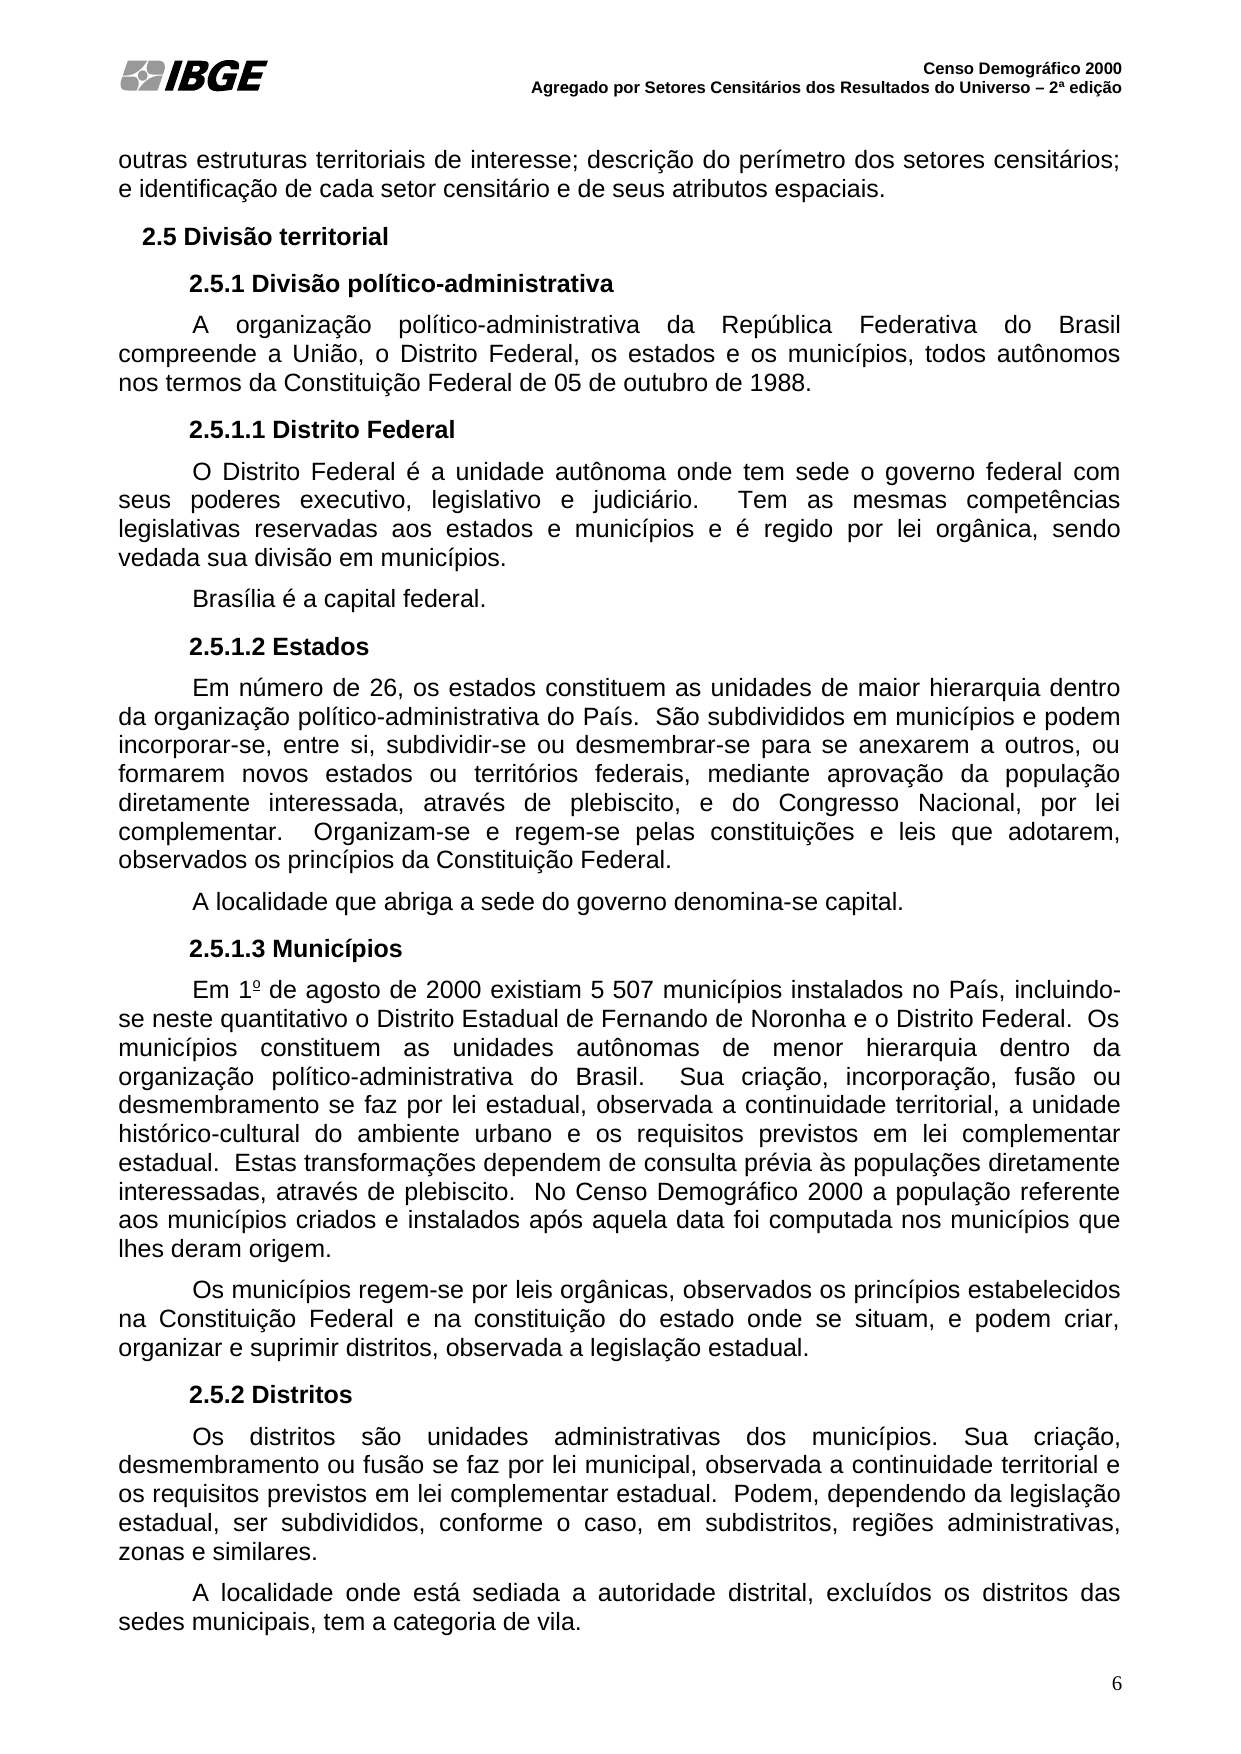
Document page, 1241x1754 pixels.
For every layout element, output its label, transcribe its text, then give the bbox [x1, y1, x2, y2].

text A organização político-administrativa da República Federativa do Brasil compreende a União, o Distrito Federal, os estados e os municípios, todos autônomos nos termos da Constituição Federal de 05 de outubro de 1988. [118, 310, 1122, 397]
text Em número de 26, os estados constituem as unidades de maior hierarquia dentro da organização político-administrativa do País. São subdivididos em municípios e podem incorporar-se, entre si, subdividir-se ou desmembrar-se para se anexarem a outros, ou formarem novos estados ou territórios federais, mediante aprovação da população diretamente interessada, através de plebiscito, e do Congresso Nacional, por lei complementar. Organizam-se e regem-se pelas constituições e leis que adotarem, observados os princípios da Constituição Federal. [118, 673, 1122, 874]
subtitle 2.5 Divisão territorial [142, 222, 1122, 250]
text Em 1o de agosto de 2000 existiam 5 507 municípios instalados no País, incluindo-se neste quantitativo o Distrito Estadual de Fernando de Noronha e o Distrito Federal. Os municípios constituem as unidades autônomas de menor hierarquia dentro da organização político-administrativa do Brasil. Sua criação, incorporação, fusão ou desmembramento se faz por lei estadual, observada a continuidade territorial, a unidade histórico-cultural do ambiente urbano e os requisitos previstos em lei complementar estadual. Estas transformações dependem de consulta prévia às populações diretamente interessadas, através de plebiscito. No Censo Demográfico 2000 a população referente aos municípios criados e instalados após aquela data foi computada nos municípios que lhes deram origem. [118, 975, 1122, 1263]
subtitle 2.5.1.3 Municípios [189, 934, 1122, 963]
text Os municípios regem-se por leis orgânicas, observados os princípios estabelecidos na Constituição Federal e na constituição do estado onde se situam, e podem criar, organizar e suprimir distritos, observada a legislação estadual. [118, 1275, 1122, 1362]
subtitle 2.5.1.1 Distrito Federal [189, 415, 1122, 444]
subtitle 2.5.1.2 Estados [189, 632, 1122, 660]
text Brasília é a capital federal. [118, 584, 1122, 613]
text A localidade onde está sediada a autoridade distrital, excluídos os distritos das sedes municipais, tem a categoria de vila. [118, 1578, 1122, 1635]
subtitle 2.5.2 Distritos [189, 1380, 1122, 1409]
text O Distrito Federal é a unidade autônoma onde tem sede o governo federal com seus poderes executivo, legislativo e judiciário. Tem as mesmas competências legislativas reservadas aos estados e municípios e é regido por lei orgânica, sendo vedada sua divisão em municípios. [118, 457, 1122, 572]
text A localidade que abriga a sede do governo denomina-se capital. [118, 887, 1122, 915]
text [118, 145, 1122, 203]
text Os distritos são unidades administrativas dos municípios. Sua criação, desmembramento ou fusão se faz por lei municipal, observada a continuidade territorial e os requisitos previstos em lei complementar estadual. Podem, dependendo da legislação estadual, ser subdivididos, conforme o caso, em subdistritos, regiões administrativas, zonas e similares. [118, 1422, 1122, 1565]
subtitle 2.5.1 Divisão político-administrativa [189, 269, 1122, 298]
